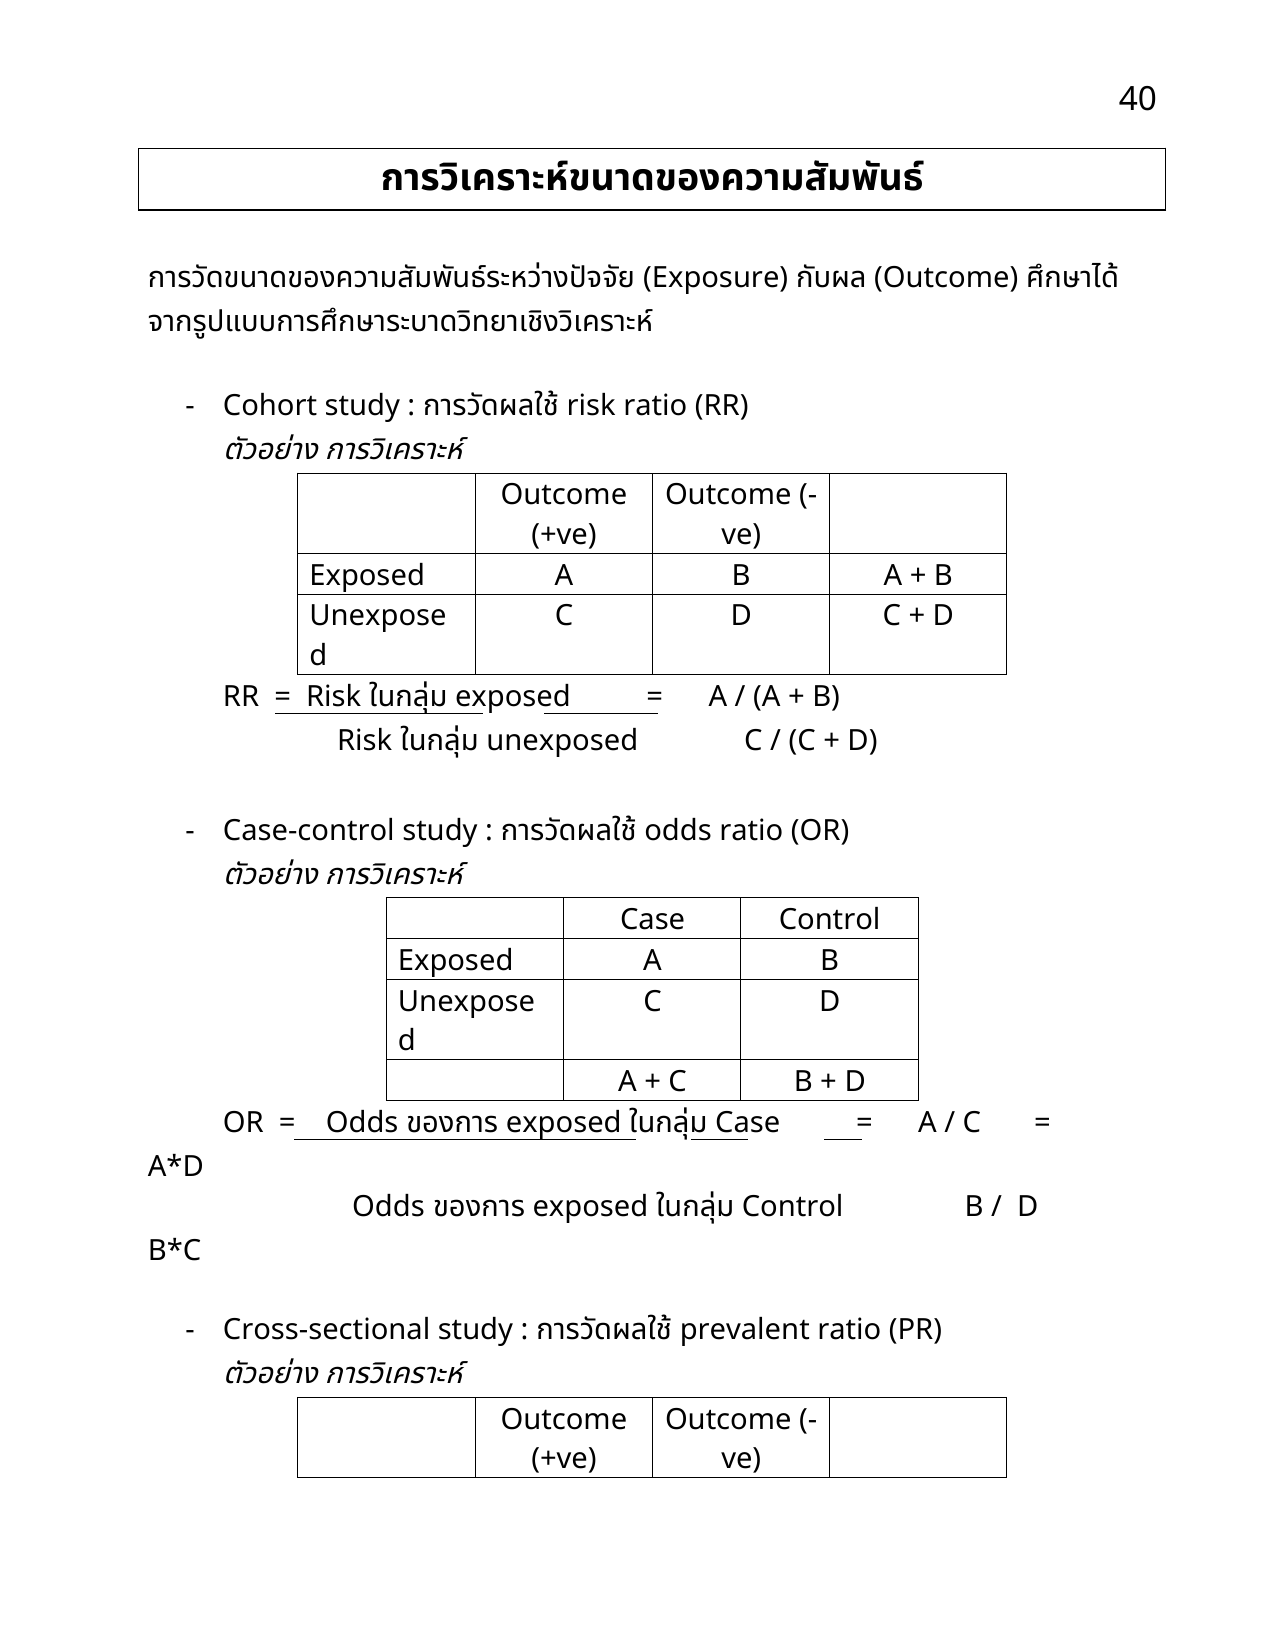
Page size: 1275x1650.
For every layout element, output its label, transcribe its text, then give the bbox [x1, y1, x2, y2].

table_cell A + C [564, 1060, 740, 1100]
table_cell A [476, 554, 652, 593]
table_cell Unexposed [298, 595, 475, 674]
table_cell Unexposed [387, 980, 563, 1059]
table_header Case [564, 898, 740, 938]
table_header Outcome (-ve) [653, 1398, 829, 1477]
table_cell A + B [830, 554, 1006, 593]
table_cell D [741, 980, 918, 1059]
table_cell B [653, 554, 829, 593]
list Case-control study : การวัดผลใช้ odds ratio (OR) [185, 809, 1157, 853]
text การวิเคราะห์ขนาดของความสัมพันธ์ [139, 149, 1165, 209]
table_header Control [741, 898, 918, 938]
list Cohort study : การวัดผลใช้ risk ratio (RR) [185, 384, 1157, 428]
table_cell C + D [830, 595, 1006, 674]
text ตัวอย่าง การวิเคราะห์ [223, 1353, 1157, 1397]
table_cell C [476, 595, 652, 674]
table_header [298, 1398, 475, 1477]
table_header [830, 1398, 1006, 1477]
table_header [298, 474, 475, 553]
table_cell B [741, 939, 918, 979]
table_cell Exposed [298, 554, 475, 593]
table_cell D [653, 595, 829, 674]
text ตัวอย่าง การวิเคราะห์ [223, 853, 1157, 897]
table_cell [387, 1060, 563, 1100]
table_header Outcome (+ve) [476, 1398, 652, 1477]
table_cell B + D [741, 1060, 918, 1100]
table_cell A [564, 939, 740, 979]
table_header Outcome (+ve) [476, 474, 652, 553]
text การวัดขนาดของความสัมพันธ์ระหว่างปัจจัย (Exposure) กับผล (Outcome) ศึกษาได้จากรูปแบบการศึกษาระบาดวิทยาเชิงวิเคราะห์ [148, 256, 1157, 344]
table_header Outcome (-ve) [653, 474, 829, 553]
table_cell Exposed [387, 939, 563, 979]
text RR = Risk ในกลุ่ม exposed = A / (A + B) [148, 675, 1157, 719]
table_header [830, 474, 1006, 553]
text ตัวอย่าง การวิเคราะห์ [223, 428, 1157, 472]
text Risk ในกลุ่ม unexposed C / (C + D) [148, 719, 1157, 763]
text OR = Odds ของการ exposed ในกลุ่ม Case = A / C = A*D [148, 1101, 1157, 1185]
table_cell C [564, 980, 740, 1059]
list Cross-sectional study : การวัดผลใช้ prevalent ratio (PR) [185, 1308, 1157, 1353]
text Odds ของการ exposed ในกลุ่ม Control B / D B*C [148, 1185, 1157, 1269]
table_header [387, 898, 563, 938]
